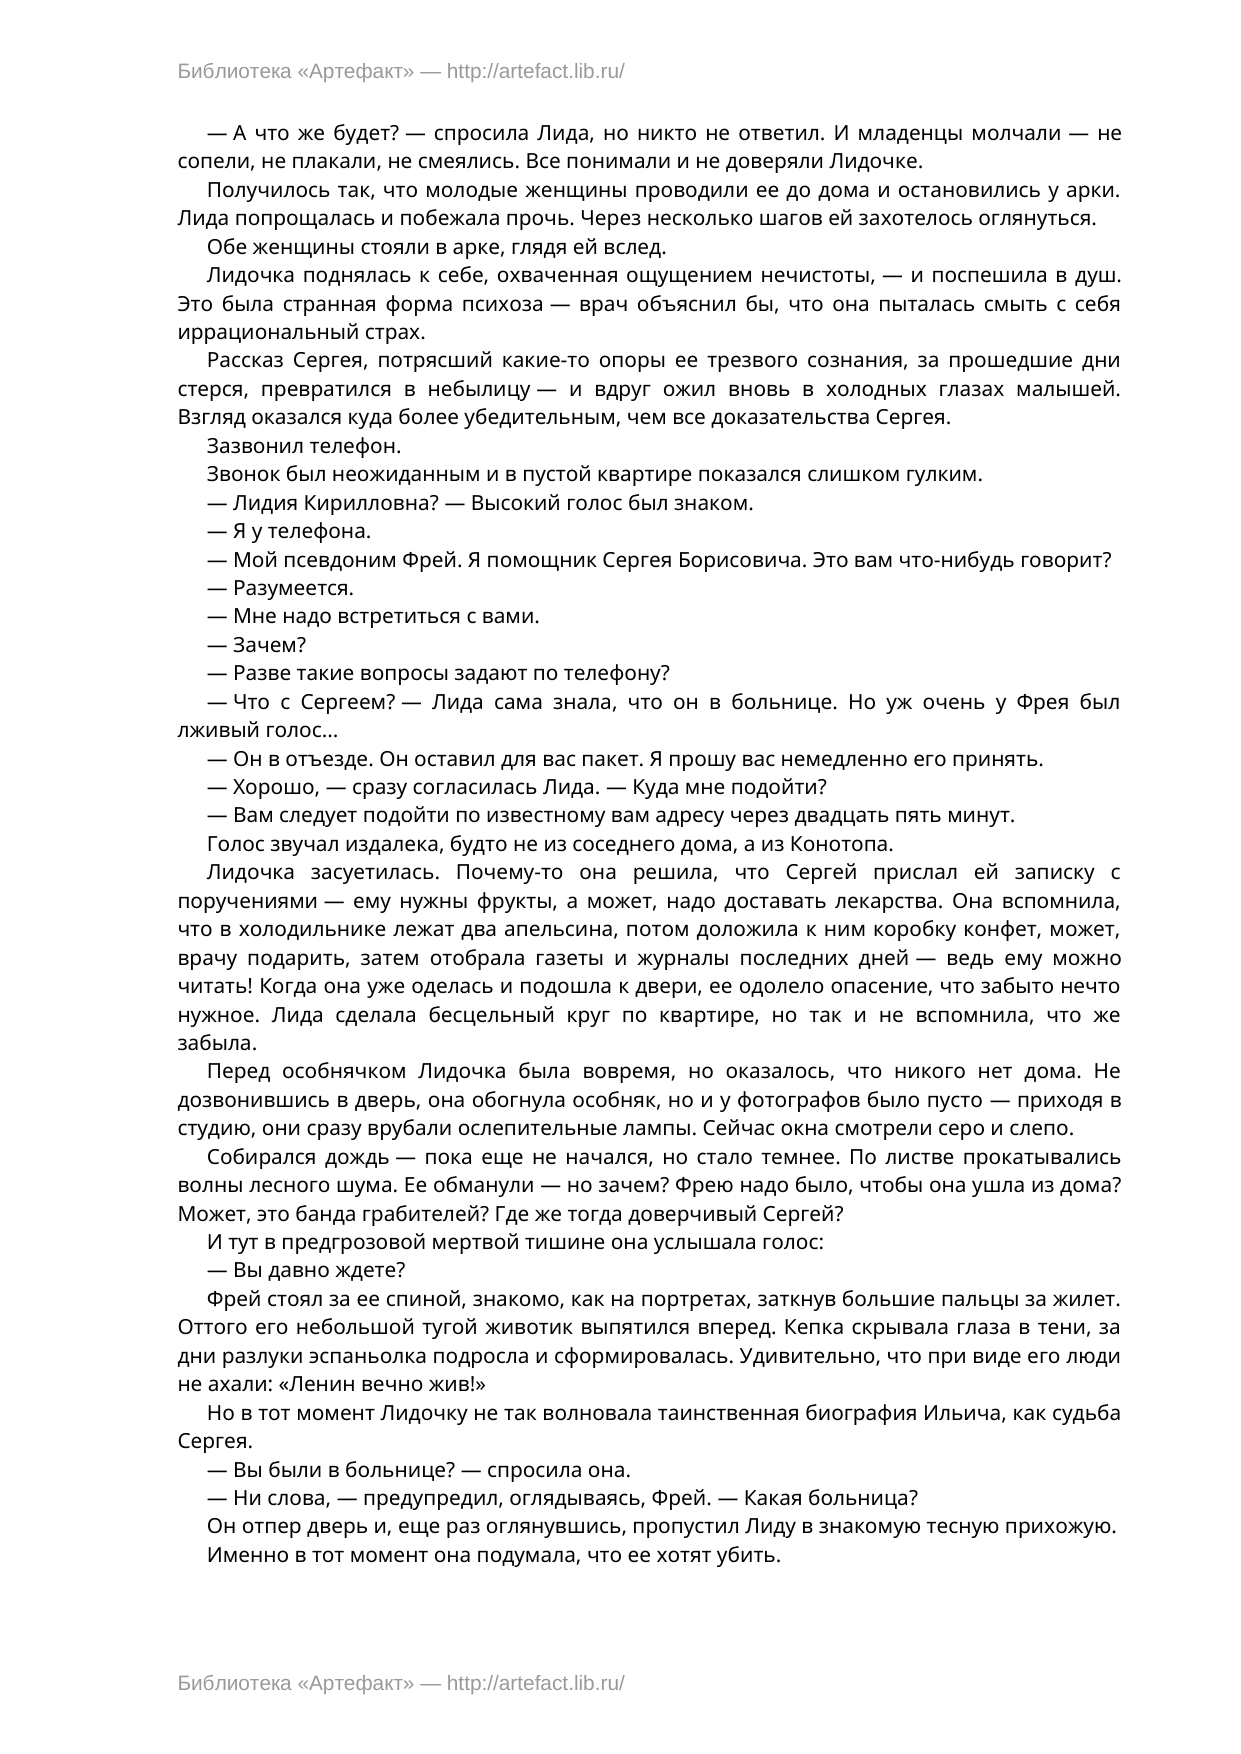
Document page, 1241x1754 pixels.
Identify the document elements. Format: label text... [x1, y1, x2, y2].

text — Он в отъезде. Он оставил для вас пакет. Я прошу вас немедленно его принять. [177, 744, 1122, 772]
text — Зачем? [177, 630, 1122, 658]
text — Вы были в больнице? — спросила она. [177, 1455, 1122, 1483]
text Голос звучал издалека, будто не из соседнего дома, а из Конотопа. [177, 829, 1122, 857]
text Лидочка поднялась к себе, охваченная ощущением нечистоты, — и поспешила в душ. Это была странная форма психоза — врач объяснил бы, что она пыталась смыть с себя иррациональный страх. [177, 260, 1122, 346]
text — Ни слова, — предупредил, оглядываясь, Фрей. — Какая больница? [177, 1483, 1122, 1512]
text Звонок был неожиданным и в пустой квартире показался слишком гулким. [177, 459, 1122, 488]
text Собирался дождь — пока еще не начался, но стало темнее. По листве прокатывались волны лесного шума. Ее обманули — но зачем? Фрею надо было, чтобы она ушла из дома? Может, это банда грабителей? Где же тогда доверчивый Сергей? [177, 1142, 1122, 1227]
text — Вам следует подойти по известному вам адресу через двадцать пять минут. [177, 801, 1122, 829]
text — Я у телефона. [177, 516, 1122, 545]
text И тут в предгрозовой мертвой тишине она услышала голос: [177, 1227, 1122, 1256]
text — Разумеется. [177, 573, 1122, 602]
text Он отпер дверь и, еще раз оглянувшись, пропустил Лиду в знакомую тесную прихожую. [177, 1512, 1122, 1540]
text — Мой псевдоним Фрей. Я помощник Сергея Борисовича. Это вам что-нибудь говорит? [177, 545, 1122, 573]
text Но в тот момент Лидочку не так волновала таинственная биография Ильича, как судьба Сергея. [177, 1398, 1122, 1455]
text — Разве такие вопросы задают по телефону? [177, 658, 1122, 687]
text — Что с Сергеем? — Лида сама знала, что он в больнице. Но уж очень у Фрея был лживый голос... [177, 687, 1122, 744]
text — Лидия Кирилловна? — Высокий голос был знаком. [177, 488, 1122, 516]
text Фрей стоял за ее спиной, знакомо, как на портретах, заткнув большие пальцы за жилет. Оттого его небольшой тугой животик выпятился вперед. Кепка скрывала глаза в тени, за дни разлуки эспаньолка подросла и сформировалась. Удивительно, что при виде его люди не ахали: «Ленин вечно жив!» [177, 1284, 1122, 1398]
text — А что же будет? — спросила Лида, но никто не ответил. И младенцы молчали — не сопели, не плакали, не смеялись. Все понимали и не доверяли Лидочке. [177, 118, 1122, 175]
text — Хорошо, — сразу согласилась Лида. — Куда мне подойти? [177, 772, 1122, 801]
text — Мне надо встретиться с вами. [177, 602, 1122, 630]
text Зазвонил телефон. [177, 431, 1122, 459]
text Обе женщины стояли в арке, глядя ей вслед. [177, 232, 1122, 260]
text Рассказ Сергея, потрясший какие-то опоры ее трезвого сознания, за прошедшие дни стерся, превратился в небылицу — и вдруг ожил вновь в холодных глазах малышей. Взгляд оказался куда более убедительным, чем все доказательства Сергея. [177, 346, 1122, 431]
text Получилось так, что молодые женщины проводили ее до дома и остановились у арки. Лида попрощалась и побежала прочь. Через несколько шагов ей захотелось оглянуться. [177, 175, 1122, 232]
text — Вы давно ждете? [177, 1256, 1122, 1284]
text Лидочка засуетилась. Почему-то она решила, что Сергей прислал ей записку с поручениями — ему нужны фрукты, а может, надо доставать лекарства. Она вспомнила, что в холодильнике лежат два апельсина, потом доложила к ним коробку конфет, может, врачу подарить, затем отобрала газеты и журналы последних дней — ведь ему можно читать! Когда она уже оделась и подошла к двери, ее одолело опасение, что забыто нечто нужное. Лида сделала бесцельный круг по квартире, но так и не вспомнила, что же забыла. [177, 857, 1122, 1057]
text Именно в тот момент она подумала, что ее хотят убить. [177, 1540, 1122, 1568]
text Перед особнячком Лидочка была вовремя, но оказалось, что никого нет дома. Не дозвонившись в дверь, она обогнула особняк, но и у фотографов было пусто — приходя в студию, они сразу врубали ослепительные лампы. Сейчас окна смотрели серо и слепо. [177, 1057, 1122, 1142]
